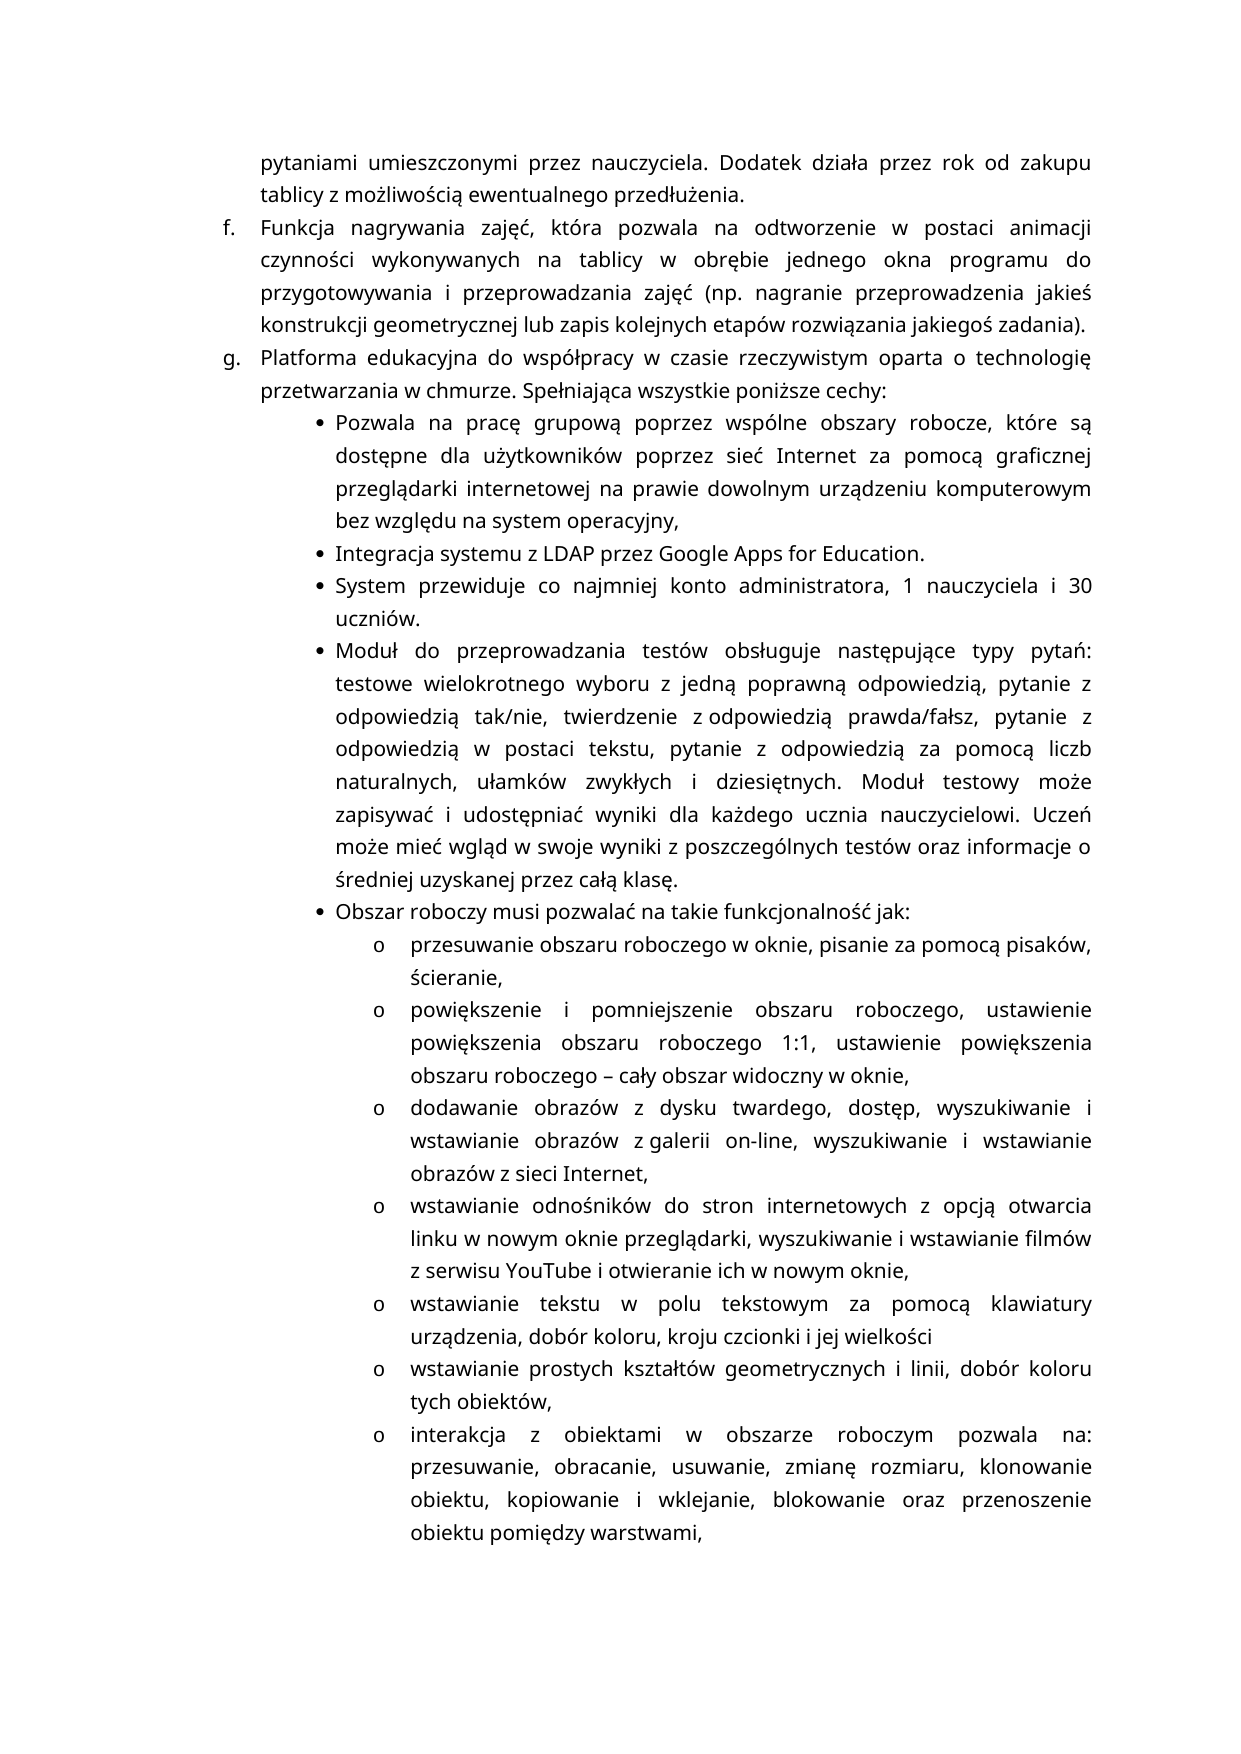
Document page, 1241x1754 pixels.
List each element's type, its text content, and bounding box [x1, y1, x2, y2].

list Moduł do przeprowadzania testów obsługuje następujące typy pytań: testowe wielokrotnego wyboru z jedną poprawną odpowiedzią, pytanie z odpowiedzią tak/nie, twierdzenie z odpowiedzią prawda/fałsz, pytanie z odpowiedzią w postaci tekstu, pytanie z odpowiedzią za pomocą liczb naturalnych, ułamków zwykłych i dziesiętnych. Moduł testowy może zapisywać i udostępniać wyniki dla każdego ucznia nauczycielowi. Uczeń może mieć wgląd w swoje wyniki z poszczególnych testów oraz informacje o średniej uzyskanej przez całą klasę. [316, 637, 1093, 893]
list dodawanie obrazów z dysku twardego, dostęp, wyszukiwanie i wstawianie obrazów z galerii on-line, wyszukiwanie i wstawianie obrazów z sieci Internet, [373, 1093, 1093, 1187]
list interakcja z obiektami w obszarze roboczym pozwala na: przesuwanie, obracanie, usuwanie, zmianę rozmiaru, klonowanie obiektu, kopiowanie i wklejanie, blokowanie oraz przenoszenie obiektu pomiędzy warstwami, [373, 1420, 1093, 1546]
list Funkcja nagrywania zajęć, która pozwala na odtworzenie w postaci animacji czynności wykonywanych na tablicy w obrębie jednego okna programu do przygotowywania i przeprowadzania zajęć (np. nagranie przeprowadzenia jakieś konstrukcji geometrycznej lub zapis kolejnych etapów rozwiązania jakiegoś zadania). [223, 213, 1093, 339]
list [223, 148, 1093, 209]
list wstawianie tekstu w polu tekstowym za pomocą klawiatury urządzenia, dobór koloru, kroju czcionki i jej wielkości [373, 1289, 1093, 1350]
list Obszar roboczy musi pozwalać na takie funkcjonalność jak: [316, 897, 1093, 926]
list Integracja systemu z LDAP przez Google Apps for Education. [316, 539, 1093, 567]
list wstawianie prostych kształtów geometrycznych i linii, dobór koloru tych obiektów, [373, 1354, 1093, 1416]
list Platforma edukacyjna do współpracy w czasie rzeczywistym oparta o technologię przetwarzania w chmurze. Spełniająca wszystkie poniższe cechy: [223, 343, 1093, 404]
list wstawianie odnośników do stron internetowych z opcją otwarcia linku w nowym oknie przeglądarki, wyszukiwanie i wstawianie filmów z serwisu YouTube i otwieranie ich w nowym oknie, [373, 1191, 1093, 1285]
list przesuwanie obszaru roboczego w oknie, pisanie za pomocą pisaków, ścieranie, [373, 930, 1093, 991]
list powiększenie i pomniejszenie obszaru roboczego, ustawienie powiększenia obszaru roboczego 1:1, ustawienie powiększenia obszaru roboczego – cały obszar widoczny w oknie, [373, 995, 1093, 1089]
list Pozwala na pracę grupową poprzez wspólne obszary robocze, które są dostępne dla użytkowników poprzez sieć Internet za pomocą graficznej przeglądarki internetowej na prawie dowolnym urządzeniu komputerowym bez względu na system operacyjny, [316, 408, 1093, 535]
list System przewiduje co najmniej konto administratora, 1 nauczyciela i 30 uczniów. [316, 571, 1093, 632]
